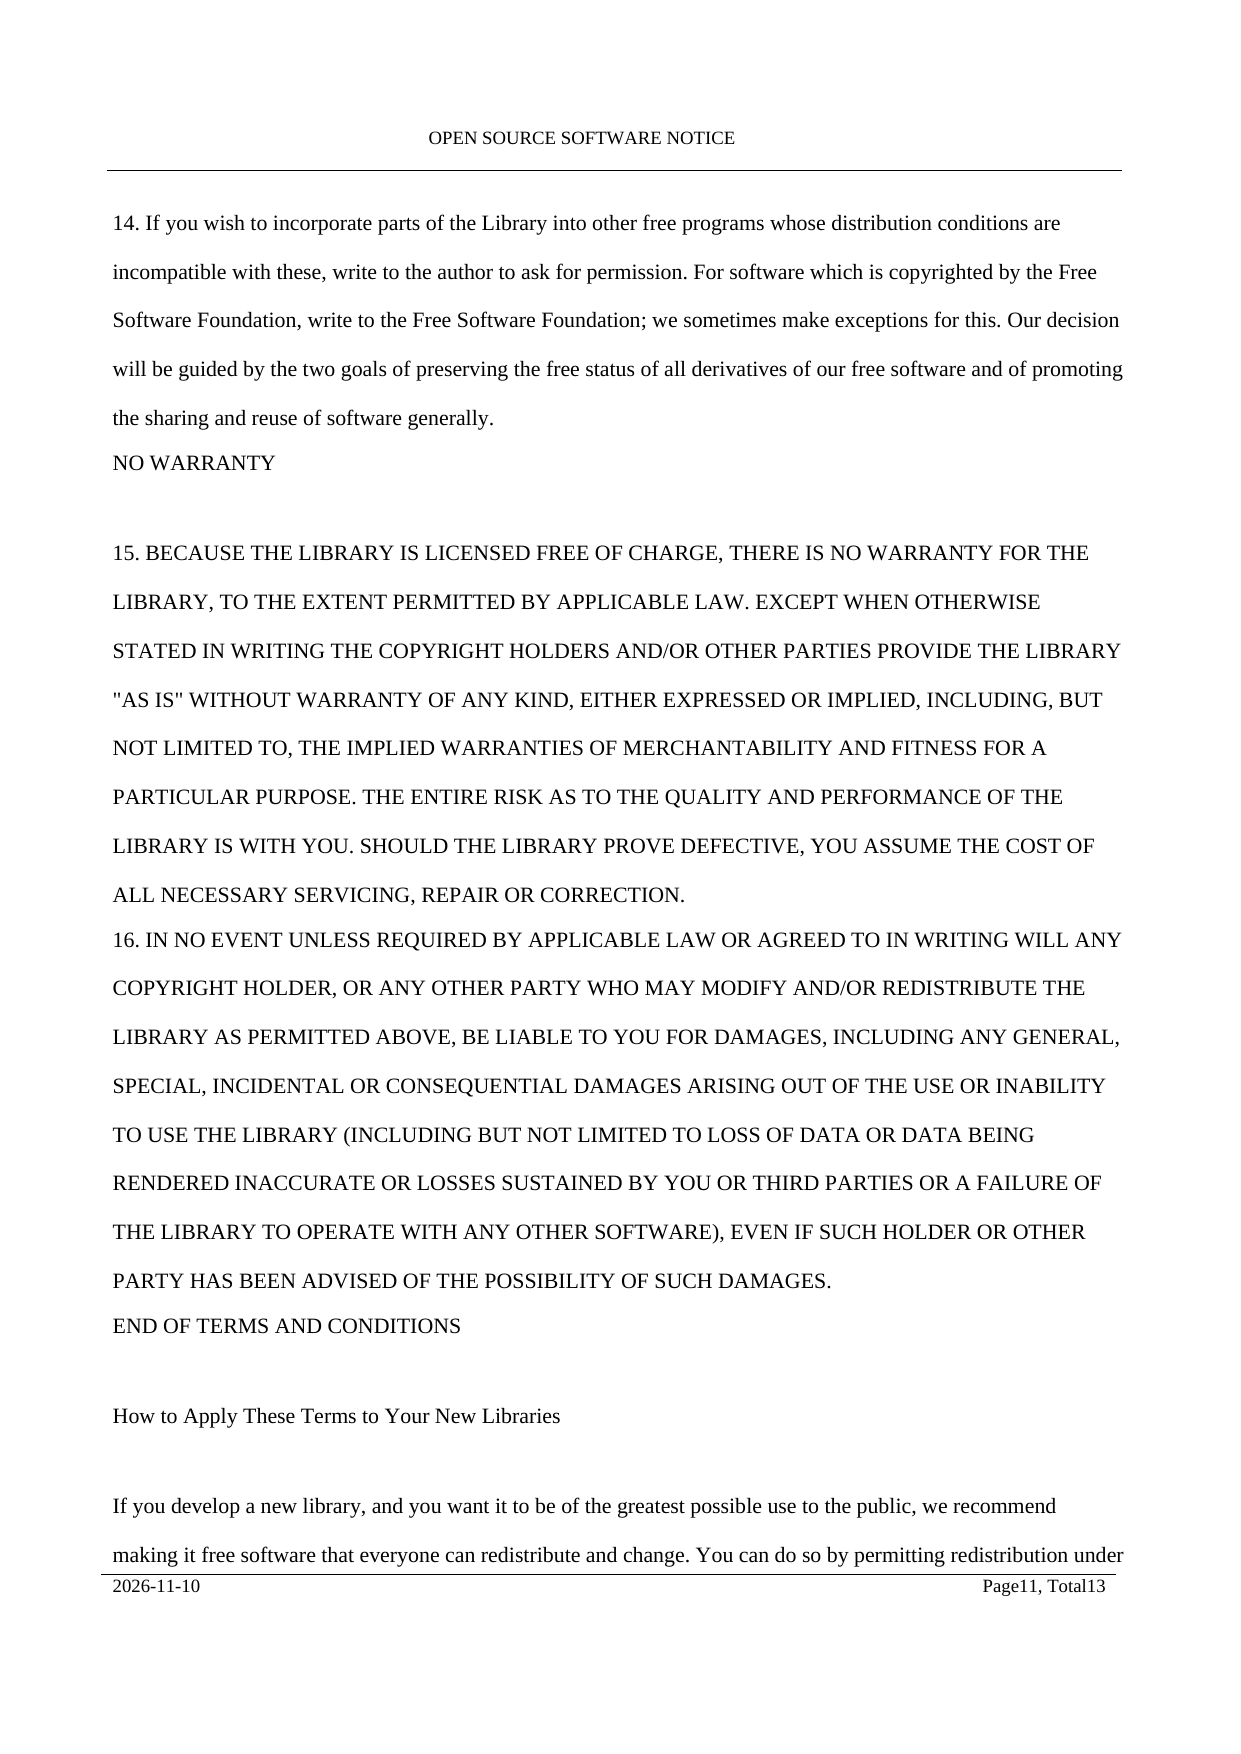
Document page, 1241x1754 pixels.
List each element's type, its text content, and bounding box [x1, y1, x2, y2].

text NO WARRANTY [112, 446, 1128, 479]
text 14. If you wish to incorporate parts of the Library into other free programs whose distribution conditions are incompatible with these, write to the author to ask for permission. For software which is copyrighted by the Free Software Foundation, write to the Free Software Foundation; we sometimes make exceptions for this. Our decision will be guided by the two goals of preserving the free status of all derivatives of our free software and of promoting the sharing and reuse of software generally. [112, 206, 1128, 434]
text How to Apply These Terms to Your New Libraries [112, 1399, 1128, 1432]
text 15. BECAUSE THE LIBRARY IS LICENSED FREE OF CHARGE, THERE IS NO WARRANTY FOR THE LIBRARY, TO THE EXTENT PERMITTED BY APPLICABLE LAW. EXCEPT WHEN OTHERWISE STATED IN WRITING THE COPYRIGHT HOLDERS AND/OR OTHER PARTIES PROVIDE THE LIBRARY "AS IS" WITHOUT WARRANTY OF ANY KIND, EITHER EXPRESSED OR IMPLIED, INCLUDING, BUT NOT LIMITED TO, THE IMPLIED WARRANTIES OF MERCHANTABILITY AND FITNESS FOR A PARTICULAR PURPOSE. THE ENTIRE RISK AS TO THE QUALITY AND PERFORMANCE OF THE LIBRARY IS WITH YOU. SHOULD THE LIBRARY PROVE DEFECTIVE, YOU ASSUME THE COST OF ALL NECESSARY SERVICING, REPAIR OR CORRECTION. [112, 537, 1128, 910]
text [112, 1490, 1128, 1571]
text END OF TERMS AND CONDITIONS [112, 1309, 1128, 1342]
text 16. IN NO EVENT UNLESS REQUIRED BY APPLICABLE LAW OR AGREED TO IN WRITING WILL ANY COPYRIGHT HOLDER, OR ANY OTHER PARTY WHO MAY MODIFY AND/OR REDISTRIBUTE THE LIBRARY AS PERMITTED ABOVE, BE LIABLE TO YOU FOR DAMAGES, INCLUDING ANY GENERAL, SPECIAL, INCIDENTAL OR CONSEQUENTIAL DAMAGES ARISING OUT OF THE USE OR INABILITY TO USE THE LIBRARY (INCLUDING BUT NOT LIMITED TO LOSS OF DATA OR DATA BEING RENDERED INACCURATE OR LOSSES SUSTAINED BY YOU OR THIRD PARTIES OR A FAILURE OF THE LIBRARY TO OPERATE WITH ANY OTHER SOFTWARE), EVEN IF SUCH HOLDER OR OTHER PARTY HAS BEEN ADVISED OF THE POSSIBILITY OF SUCH DAMAGES. [112, 923, 1128, 1297]
